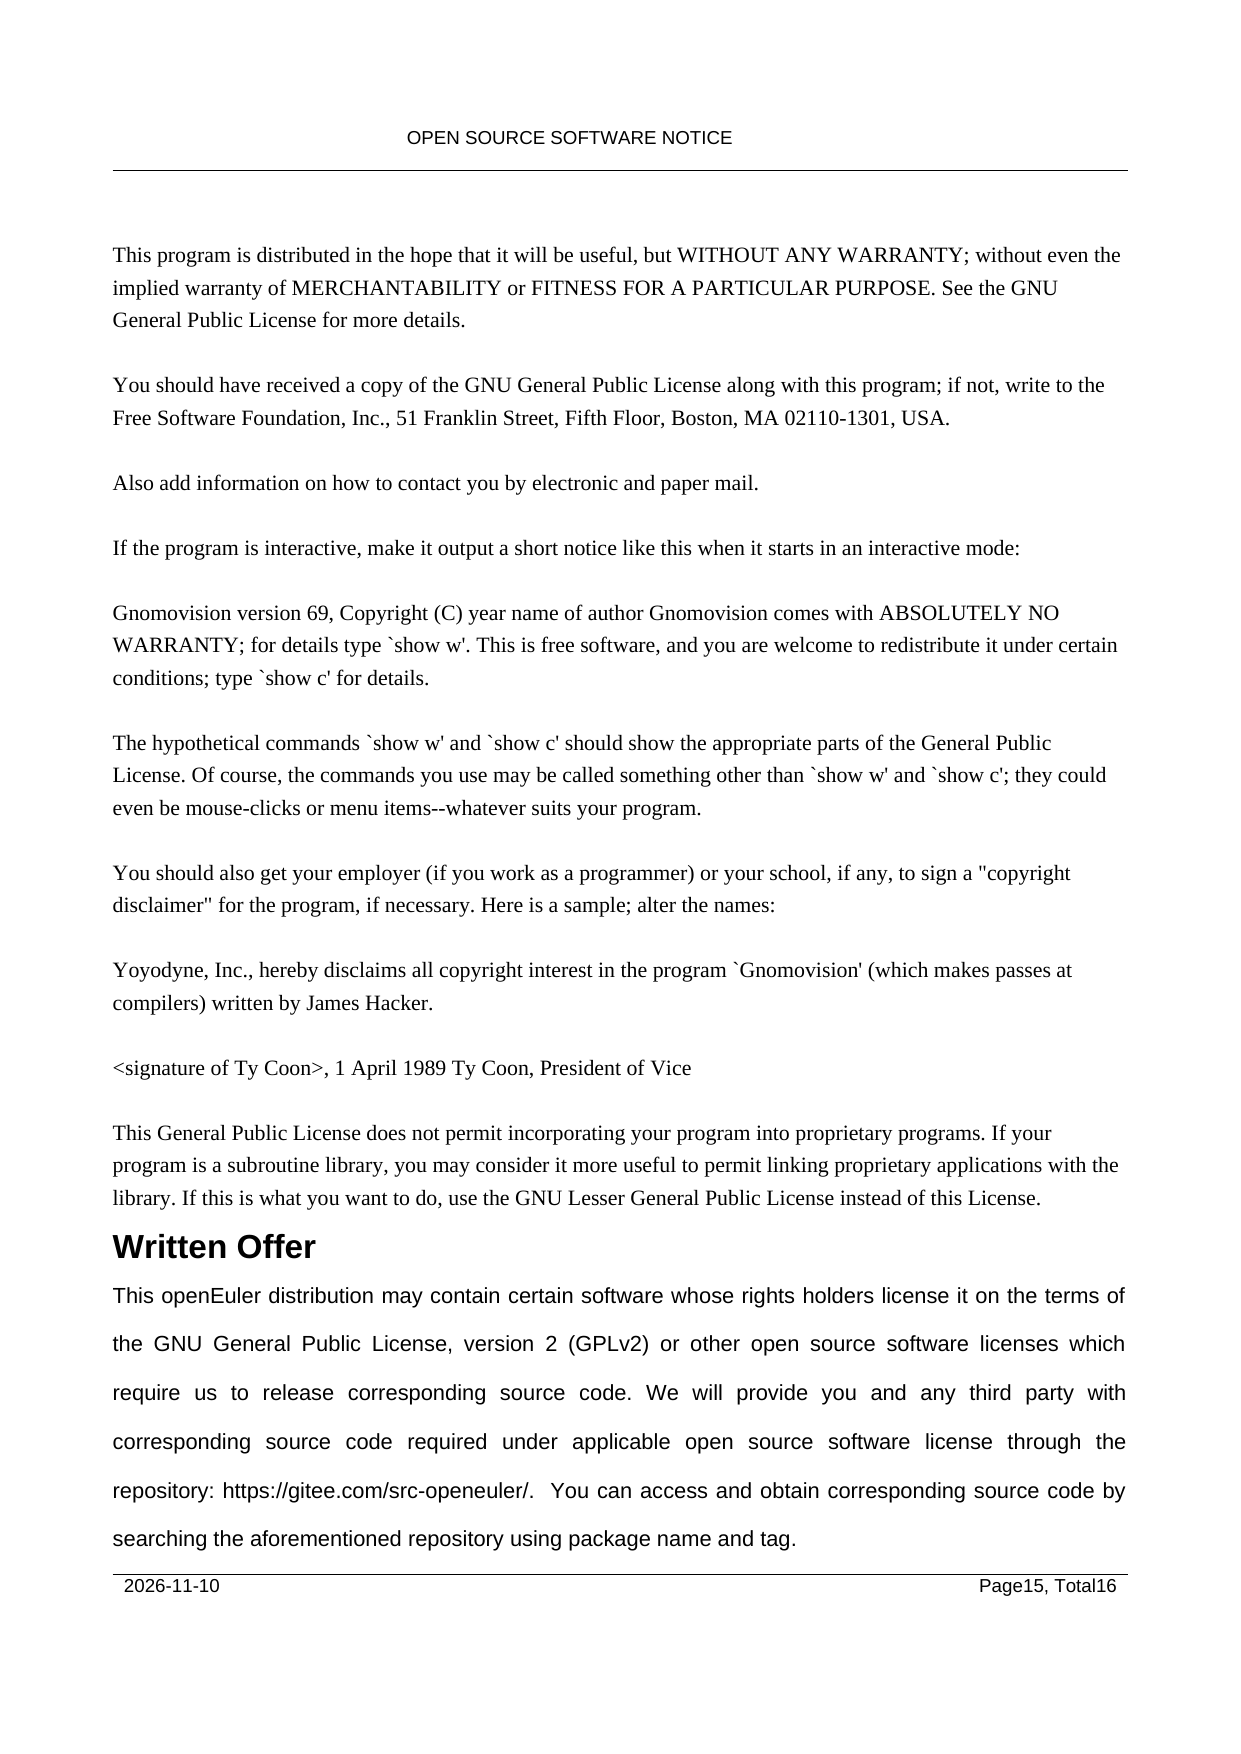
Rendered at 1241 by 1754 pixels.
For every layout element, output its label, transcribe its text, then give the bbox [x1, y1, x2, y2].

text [112, 206, 1128, 1214]
text Written Offer [112, 1214, 1128, 1279]
text This openEuler distribution may contain certain software whose rights holders license it on the terms of the GNU General Public License, version 2 (GPLv2) or other open source software licenses which require us to release corresponding source code. We will provide you and any third party with corresponding source code required under applicable open source software license through the repository: https://gitee.com/src-openeuler/. You can access and obtain corresponding source code by searching the aforementioned repository using package name and tag. [112, 1279, 1128, 1555]
